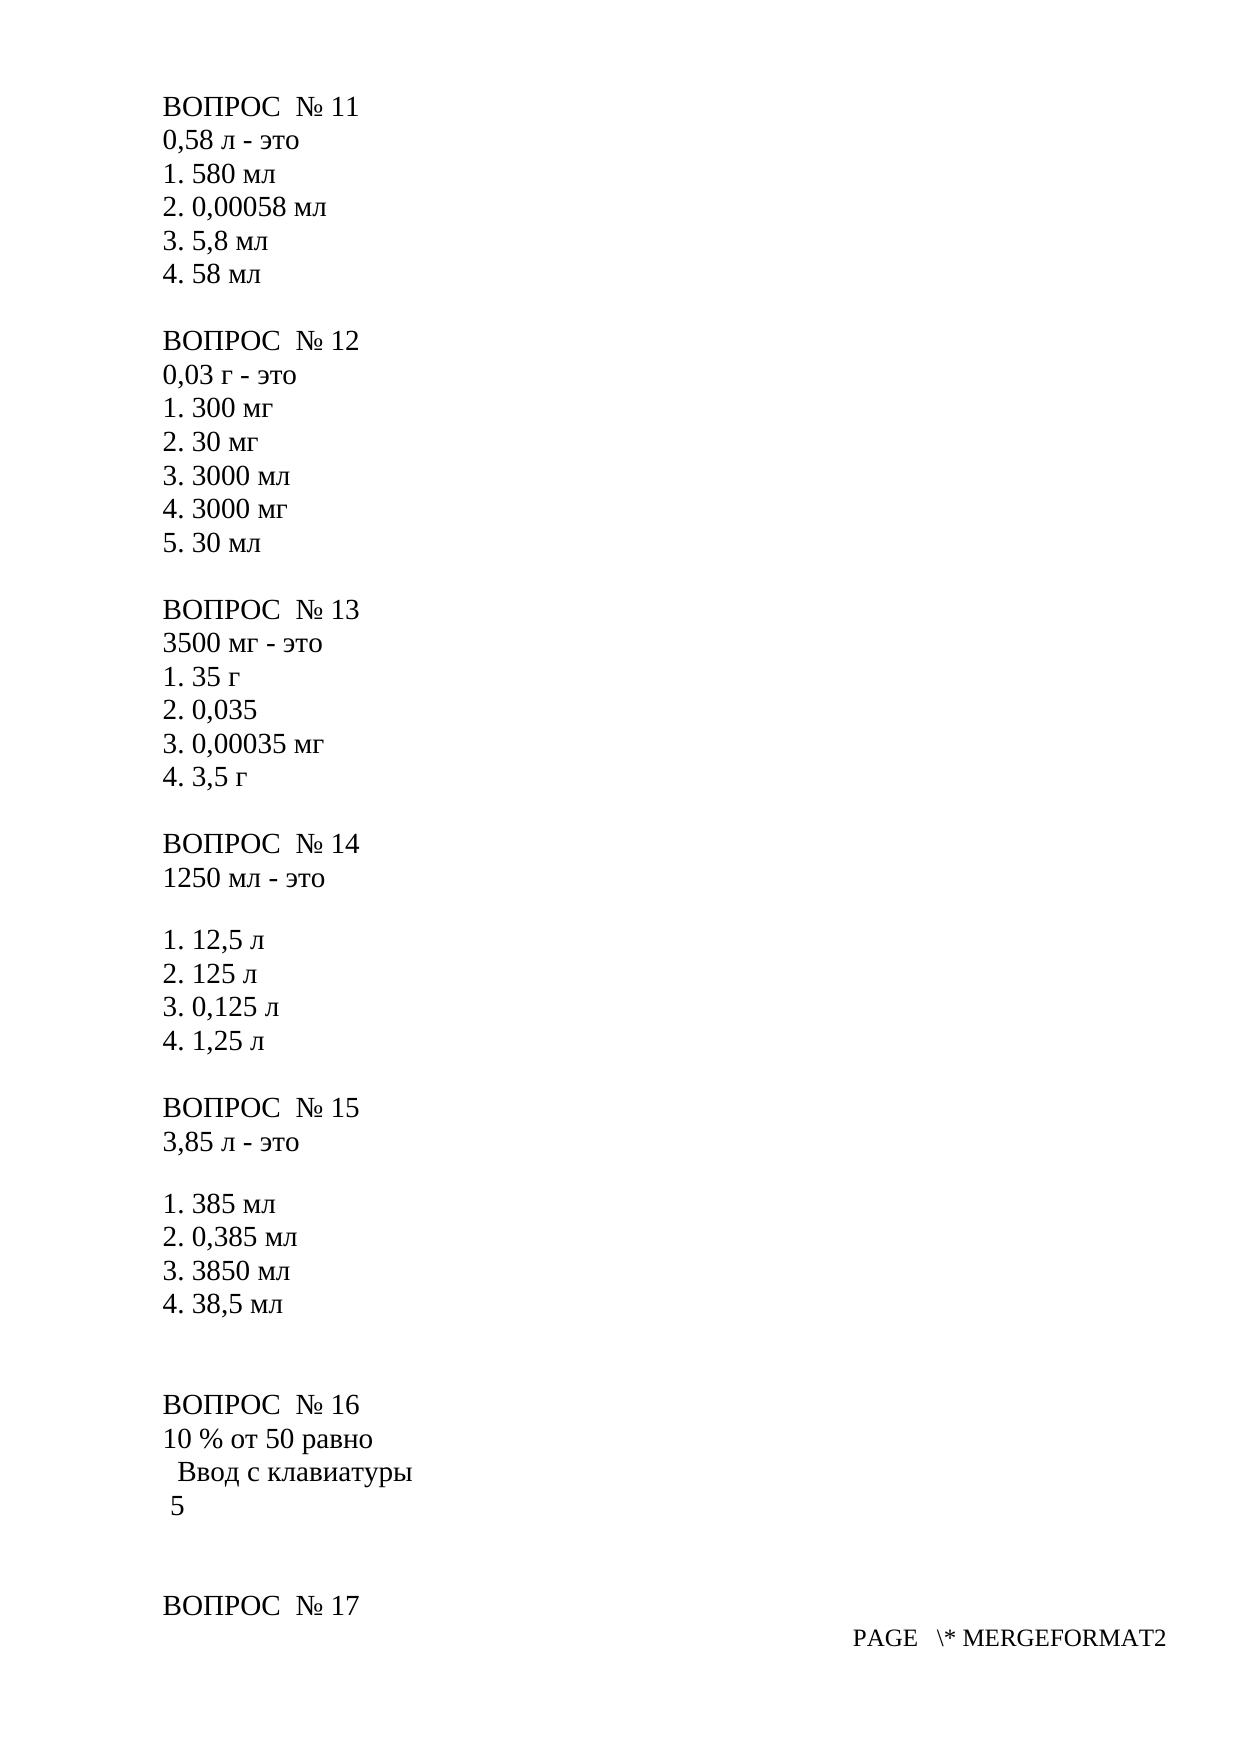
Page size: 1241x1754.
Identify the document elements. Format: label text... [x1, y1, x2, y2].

text 4. 3000 мг [162, 491, 1167, 525]
text ВОПРОС № 14 [162, 827, 1167, 860]
text 10 % от 50 равно [162, 1421, 1167, 1454]
text 3,85 л - это [162, 1124, 1167, 1157]
text 4. 3,5 г [162, 759, 1167, 793]
text Ввод с клавиатуры [162, 1454, 1167, 1488]
text ВОПРОС № 17 [162, 1588, 1167, 1622]
text 2. 0,00058 мл [162, 189, 1167, 223]
text 3. 0,125 л [162, 989, 1167, 1023]
text 2. 0,035 [162, 692, 1167, 726]
text 5 [162, 1488, 1167, 1521]
text 2. 30 мг [162, 424, 1167, 458]
text 4. 1,25 л [162, 1023, 1167, 1057]
text 4. 58 мл [162, 256, 1167, 290]
text 2. 125 л [162, 956, 1167, 989]
text 4. 38,5 мл [162, 1287, 1167, 1320]
text 1. 12,5 л [162, 922, 1167, 956]
text ВОПРОС № 12 [162, 323, 1167, 357]
text 1. 300 мг [162, 391, 1167, 424]
text 3500 мг - это [162, 625, 1167, 659]
text 3. 0,00035 мг [162, 726, 1167, 759]
text 2. 0,385 мл [162, 1219, 1167, 1253]
text ВОПРОС № 13 [162, 592, 1167, 625]
text 0,58 л - это [162, 122, 1167, 156]
text ВОПРОС № 11 [162, 89, 1167, 122]
text 3. 5,8 мл [162, 223, 1167, 256]
text ВОПРОС № 15 [162, 1090, 1167, 1124]
text ВОПРОС № 16 [162, 1387, 1167, 1421]
text 0,03 г - это [162, 357, 1167, 391]
text 1. 385 мл [162, 1186, 1167, 1219]
text 3. 3000 мл [162, 458, 1167, 491]
text 1250 мл - это [162, 860, 1167, 894]
text 3. 3850 мл [162, 1253, 1167, 1287]
text 1. 35 г [162, 659, 1167, 692]
text 5. 30 мл [162, 525, 1167, 558]
text 1. 580 мл [162, 156, 1167, 189]
